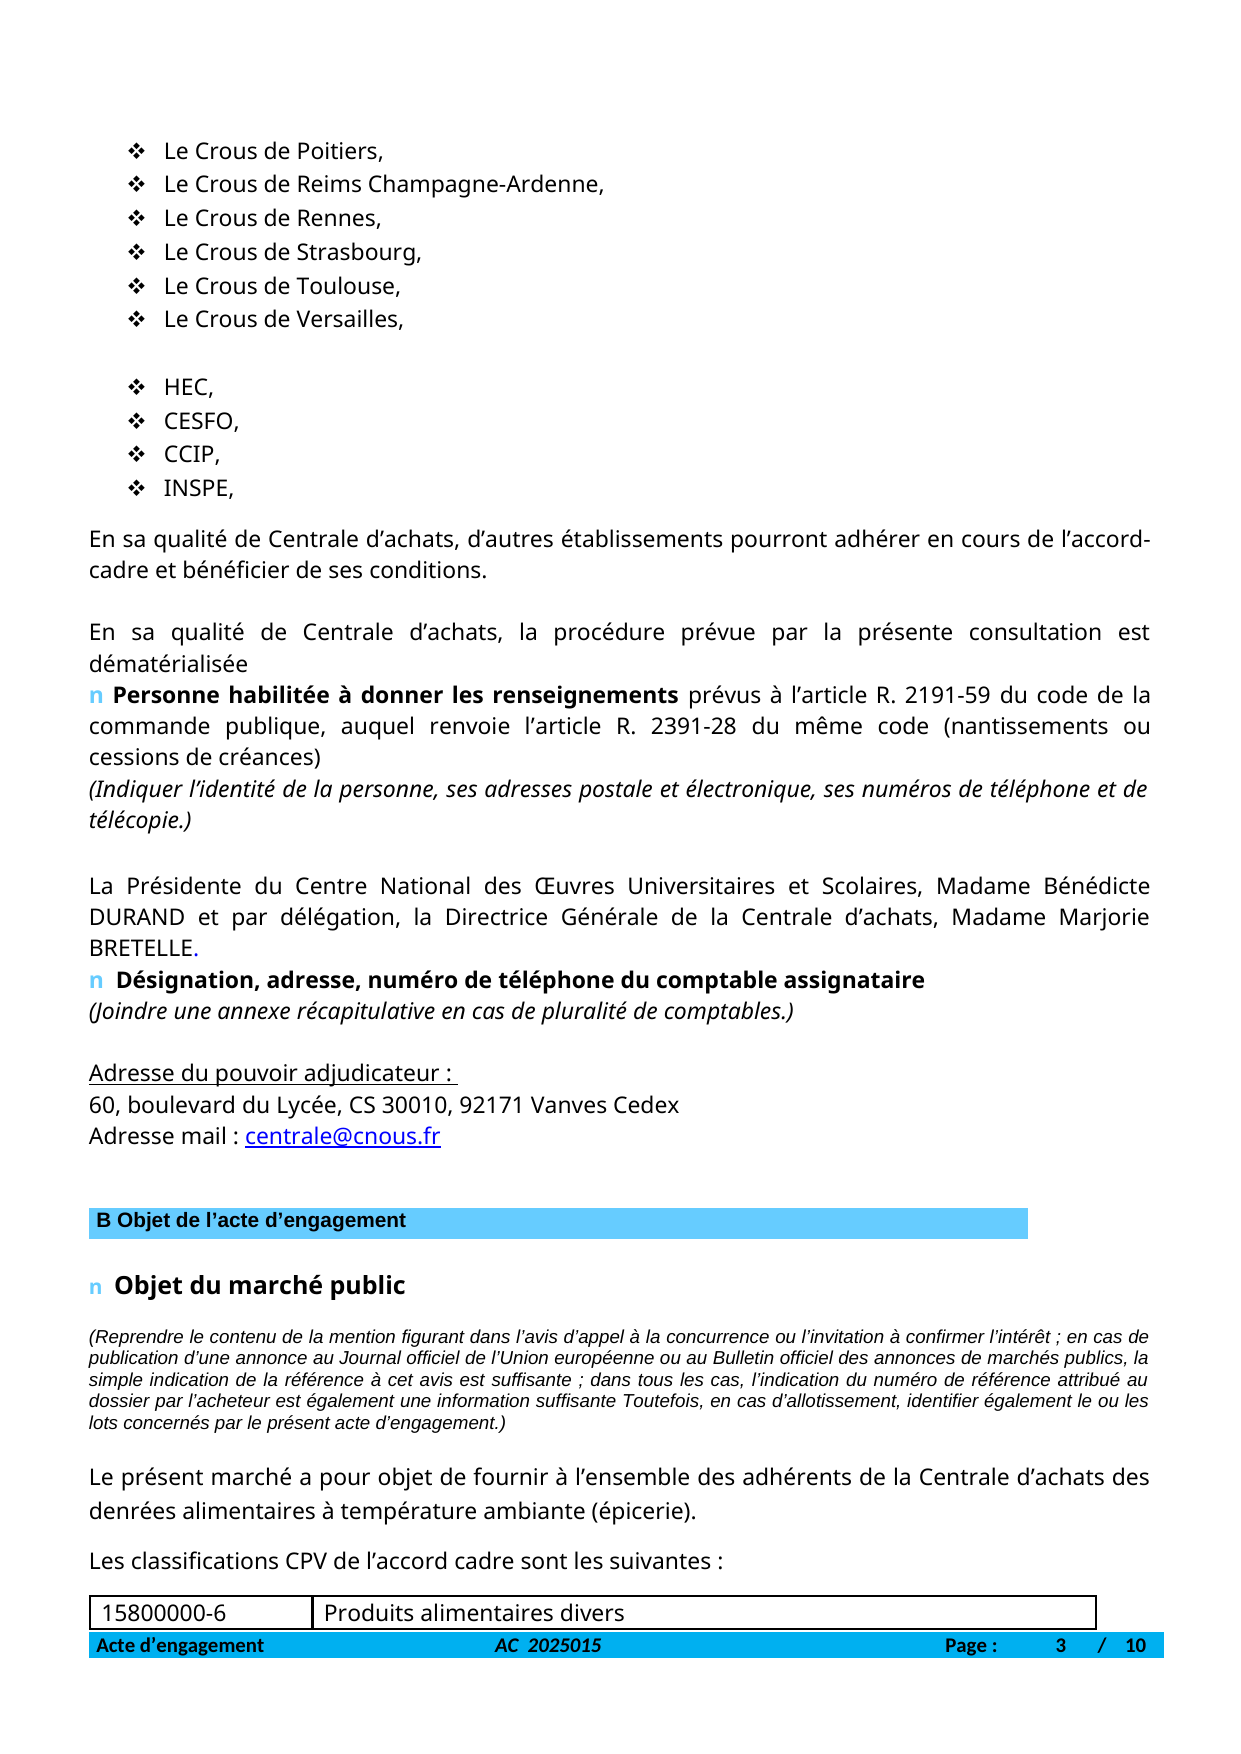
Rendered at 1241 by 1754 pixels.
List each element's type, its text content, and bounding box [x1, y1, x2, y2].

text 60, boulevard du Lycée, CS 30010, 92171 Vanves Cedex [89, 1088, 1152, 1120]
text Les classifications CPV de l’accord cadre sont les suivantes : [89, 1545, 1152, 1576]
list Le Crous de Reims Champagne-Ardenne, [126, 168, 1152, 200]
list Le Crous de Toulouse, [126, 270, 1152, 301]
list INSPE, [126, 472, 1152, 503]
text n Objet du marché public [89, 1267, 1152, 1301]
list HEC, [126, 371, 1152, 402]
table_header B Objet de l’acte d’engagement [89, 1208, 1028, 1239]
table_header Produits alimentaires divers [314, 1597, 1095, 1628]
text En sa qualité de Centrale d’achats, d’autres établissements pourront adhérer en cours de l’accord-cadre et bénéficier de ses conditions. [89, 523, 1152, 585]
list CCIP, [126, 438, 1152, 470]
text (Joindre une annexe récapitulative en cas de pluralité de comptables.) [89, 995, 1152, 1026]
text (Reprendre le contenu de la mention figurant dans l’avis d’appel à la concurrence ou l’invitation à confirmer l’intérêt ; en cas de publication d’une annonce au Journal officiel de l’Union européenne ou au Bulletin officiel des annonces de marchés publics, la simple indication de la référence à cet avis est suffisante ; dans tous les cas, l’indication du numéro de référence attribué au dossier par l’acheteur est également une information suffisante Toutefois, en cas d’allotissement, identifier également le ou les lots concernés par le présent acte d’engagement.) [89, 1325, 1152, 1433]
text Adresse mail : centrale@cnous.fr [89, 1120, 1152, 1151]
list CESFO, [126, 405, 1152, 436]
table_header 15800000-6 [91, 1597, 311, 1628]
text Adresse du pouvoir adjudicateur : [89, 1057, 1152, 1088]
text En sa qualité de Centrale d’achats, la procédure prévue par la présente consultation est dématérialisée [89, 616, 1152, 679]
text (Indiquer l’identité de la personne, ses adresses postale et électronique, ses numéros de téléphone et de télécopie.) [89, 773, 1152, 835]
text Le présent marché a pour objet de fournir à l’ensemble des adhérents de la Centrale d’achats des denrées alimentaires à température ambiante (épicerie). [89, 1461, 1152, 1526]
text La Présidente du Centre National des Œuvres Universitaires et Scolaires, Madame Bénédicte DURAND et par délégation, la Directrice Générale de la Centrale d’achats, Madame Marjorie BRETELLE. [89, 870, 1152, 963]
list Le Crous de Rennes, [126, 202, 1152, 233]
list Le Crous de Poitiers, [126, 135, 1152, 166]
text n Désignation, adresse, numéro de téléphone du comptable assignataire [89, 963, 1152, 995]
list Le Crous de Versailles, [126, 303, 1152, 335]
list Le Crous de Strasbourg, [126, 236, 1152, 267]
text n Personne habilitée à donner les renseignements prévus à l’article R. 2191-59 du code de la commande publique, auquel renvoie l’article R. 2391-28 du même code (nantissements ou cessions de créances) [89, 679, 1152, 773]
